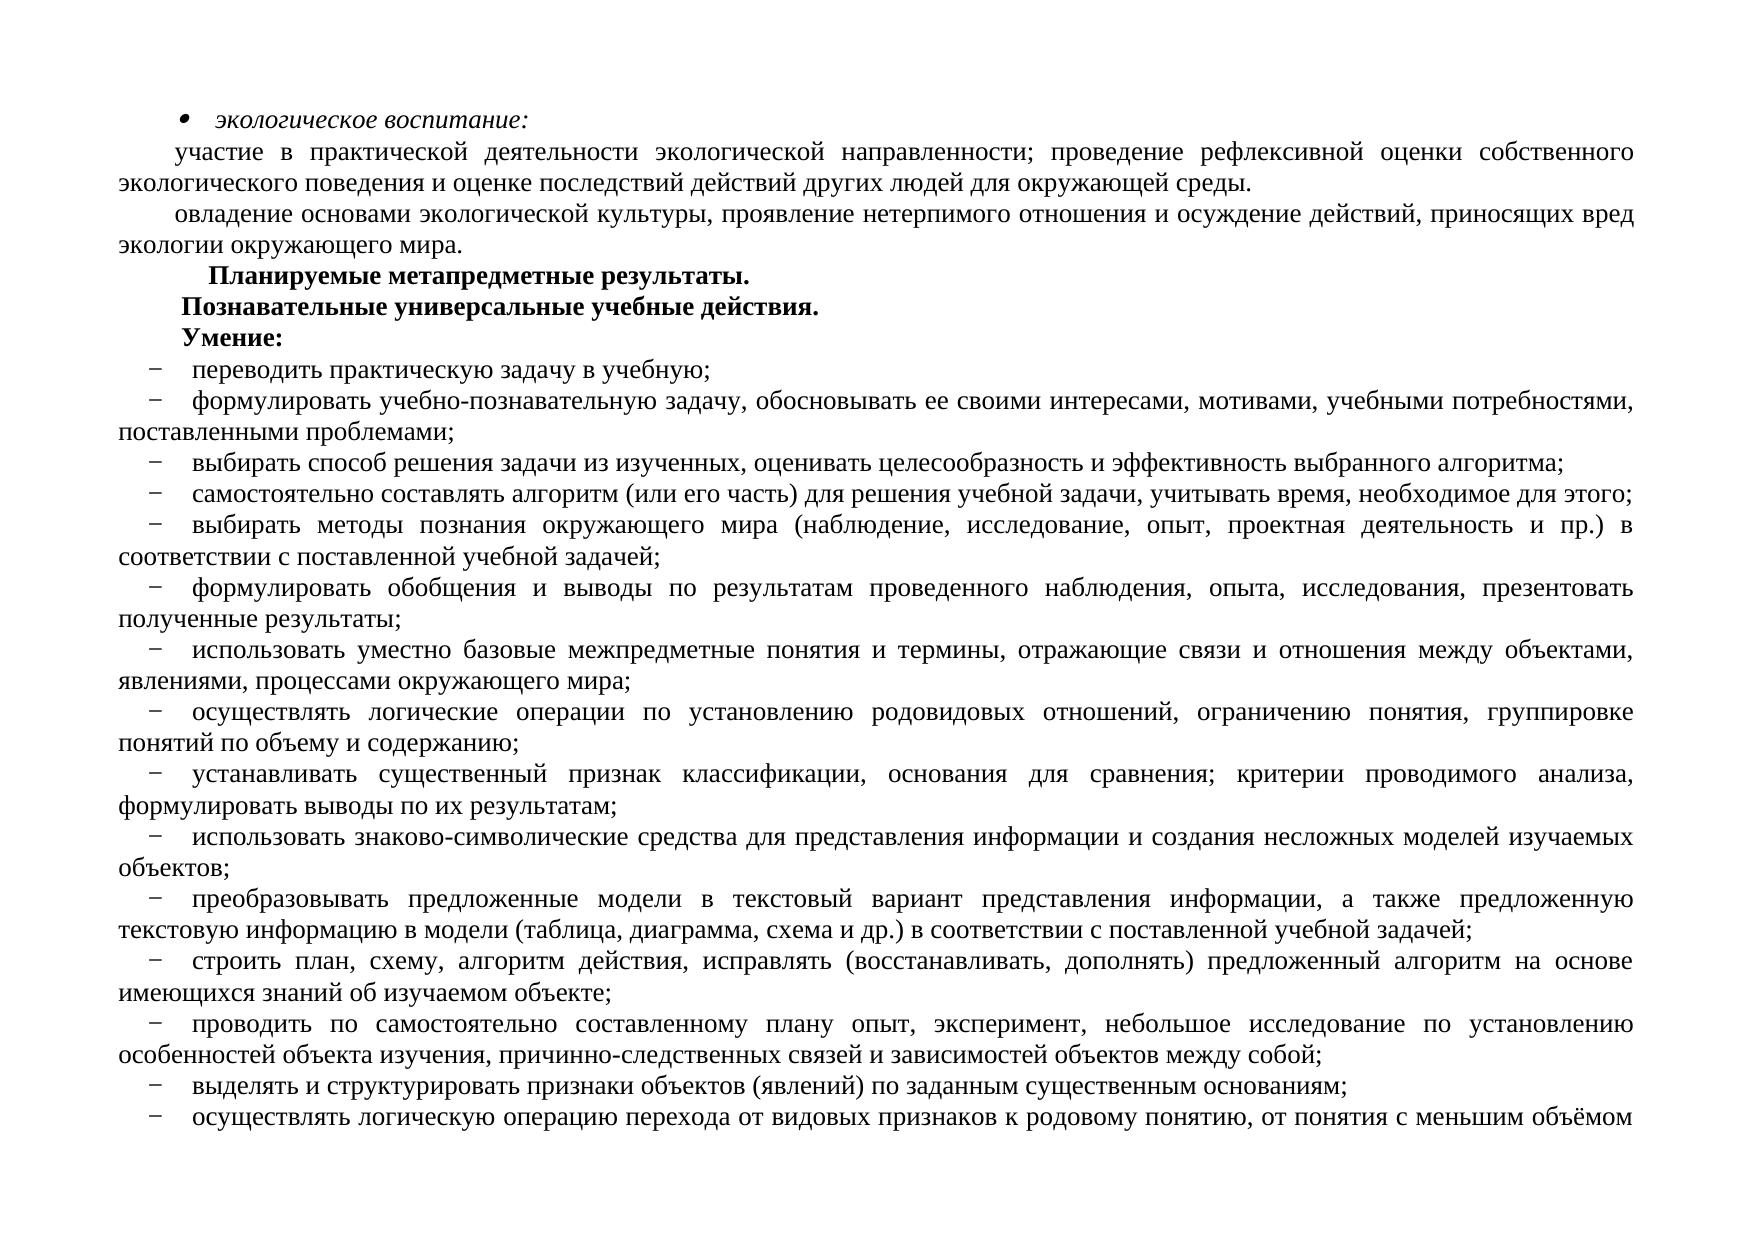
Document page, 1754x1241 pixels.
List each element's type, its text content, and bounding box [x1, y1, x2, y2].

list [118, 1100, 1636, 1131]
list преобразовывать предложенные модели в текстовый вариант представления информации, а также предложенную текстовую информацию в модели (таблица, диаграмма, схема и др.) в соответствии с поставленной учебной задачей; [118, 882, 1636, 944]
text Познавательные универсальные учебные действия. [118, 290, 1636, 322]
list устанавливать существенный признак классификации, основания для сравнения; критерии проводимого анализа, формулировать выводы по их результатам; [118, 758, 1636, 820]
list использовать уместно базовые межпредметные понятия и термины, отражающие связи и отношения между объектами, явлениями, процессами окружающего мира; [118, 633, 1636, 695]
list экологическое воспитание: [177, 103, 1636, 135]
list формулировать обобщения и выводы по результатам проведенного наблюдения, опыта, исследования, презентовать полученные результаты; [118, 571, 1636, 633]
list выбирать способ решения задачи из изученных, оценивать целесообразность и эффективность выбранного алгоритма; [118, 446, 1636, 477]
text участие в практической деятельности экологической направленности; проведение рефлексивной оценки собственного экологического поведения и оценке последствий действий других людей для окружающей среды. [118, 135, 1636, 197]
text Умение: [118, 322, 1636, 353]
list выделять и структурировать признаки объектов (явлений) по заданным существенным основаниям; [118, 1069, 1636, 1100]
list осуществлять логические операции по установлению родовидовых отношений, ограничению понятия, группировке понятий по объему и содержанию; [118, 695, 1636, 758]
list использовать знаково-символические средства для представления информации и создания несложных моделей изучаемых объектов; [118, 820, 1636, 882]
list переводить практическую задачу в учебную; [118, 353, 1636, 384]
list строить план, схему, алгоритм действия, исправлять (восстанавливать, дополнять) предложенный алгоритм на основе имеющихся знаний об изучаемом объекте; [118, 944, 1636, 1007]
list формулировать учебно-познавательную задачу, обосновывать ее своими интересами, мотивами, учебными потребностями, поставленными проблемами; [118, 384, 1636, 446]
text овладение основами экологической культуры, проявление нетерпимого отношения и осуждение действий, приносящих вред экологии окружающего мира. [118, 197, 1636, 259]
text Планируемые метапредметные результаты. [118, 259, 1636, 290]
list проводить по самостоятельно составленному плану опыт, эксперимент, небольшое исследование по установлению особенностей объекта изучения, причинно-следственных связей и зависимостей объектов между собой; [118, 1007, 1636, 1069]
list выбирать методы познания окружающего мира (наблюдение, исследование, опыт, проектная деятельность и пр.) в соответствии с поставленной учебной задачей; [118, 508, 1636, 571]
list самостоятельно составлять алгоритм (или его часть) для решения учебной задачи, учитывать время, необходимое для этого; [118, 477, 1636, 508]
